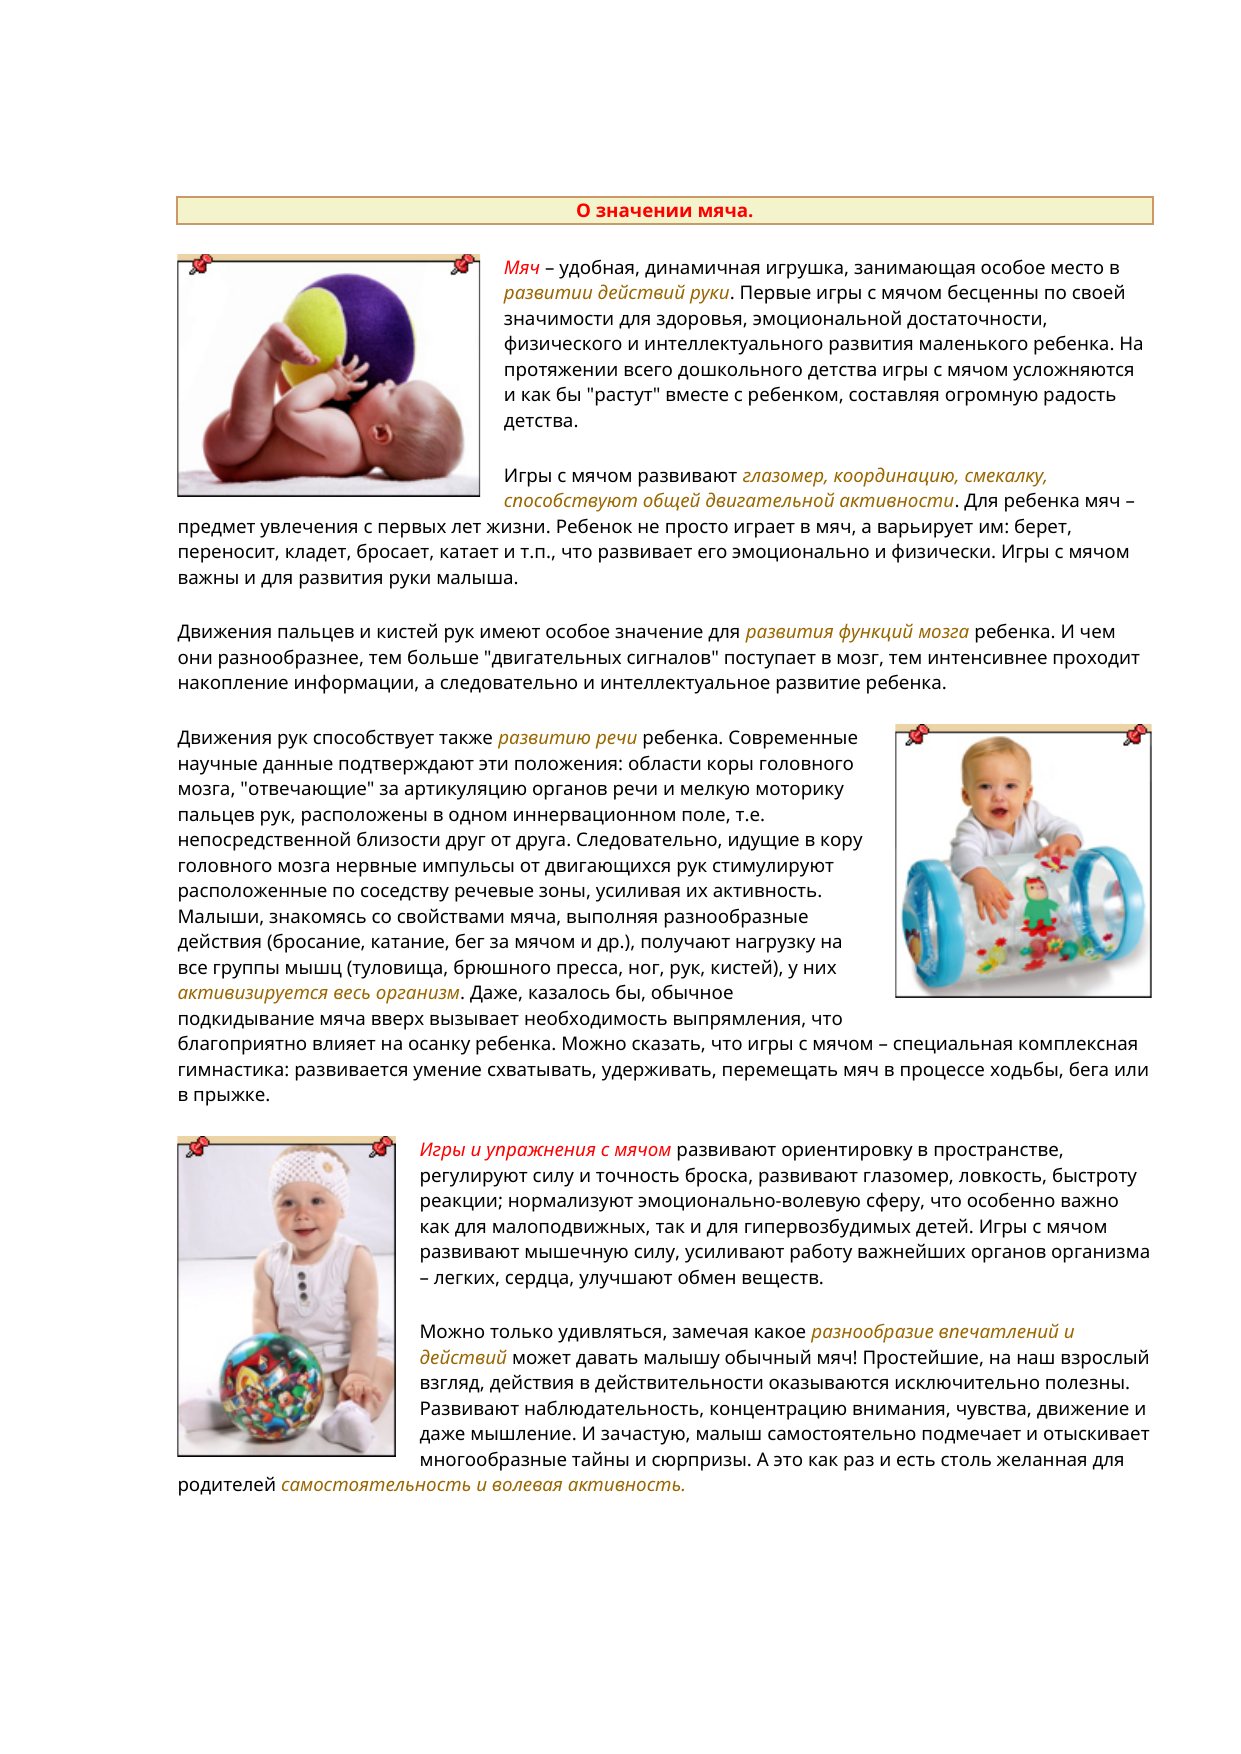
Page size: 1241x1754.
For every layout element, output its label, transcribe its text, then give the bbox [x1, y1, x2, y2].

picture [177, 1136, 396, 1457]
text Игры и упражнения с мячом развивают ориентировку в пространстве, регулируют силу и точность броска, развивают глазомер, ловкость, быстроту реакции; нормализуют эмоционально-волевую сферу, что особенно важно как для малоподвижных, так и для гипервозбудимых детей. Игры с мячом развивают мышечную силу, усиливают работу важнейших органов организма – легких, сердца, улучшают обмен веществ. [396, 1136, 1152, 1289]
text Мяч – удобная, динамичная игрушка, занимающая особое место в развитии действий руки. Первые игры с мячом бесценны по своей значимости для здоровья, эмоциональной достаточности, физического и интеллектуального развития маленького ребенка. На протяжении всего дошкольного детства игры с мячом усложняются и как бы "растут" вместе с ребенком, составляя огромную радость детства. [481, 254, 1152, 433]
picture [177, 254, 481, 497]
text Движения рук способствует также развитию речи ребенка. Современные научные данные подтверждают эти положения: области коры головного мозга, "отвечающие" за артикуляцию органов речи и мелкую моторику пальцев рук, расположены в одном иннервационном поле, т.е. непосредственной близости друг от друга. Следовательно, идущие в кору головного мозга нервные импульсы от двигающихся рук стимулируют расположенные по соседству речевые зоны, усиливая их активность. Малыши, знакомясь со свойствами мяча, выполняя разнообразные действия (бросание, катание, бег за мячом и др.), получают нагрузку на все группы мышц (туловища, брюшного пресса, ног, рук, кистей), у них активизируется весь организм. Даже, казалось бы, обычное подкидывание мяча вверх вызывает необходимость выпрямления, что благоприятно влияет на осанку ребенка. Можно сказать, что игры с мячом – специальная комплексная гимнастика: развивается умение схватывать, удерживать, перемещать мяч в процессе ходьбы, бега или в прыжке. [177, 724, 1152, 1107]
text Движения пальцев и кистей рук имеют особое значение для развития функций мозга ребенка. И чем они разнообразнее, тем больше "двигательных сигналов" поступает в мозг, тем интенсивнее проходит накопление информации, а следовательно и интеллектуальное развитие ребенка. [177, 619, 1152, 695]
subtitle О значении мяча. [178, 198, 1152, 223]
text Можно только удивляться, замечая какое разнообразие впечатлений и действий может давать малышу обычный мяч! Простейшие, на наш взрослый взгляд, действия в действительности оказываются исключительно полезны. Развивают наблюдательность, концентрацию внимания, чувства, движение и даже мышление. И зачастую, малыш самостоятельно подмечает и отыскивает многообразные тайны и сюрпризы. А это как раз и есть столь желанная для родителей самостоятельность и волевая активность. [177, 1319, 1152, 1497]
picture [895, 724, 1152, 998]
text Игры с мячом развивают глазомер, координацию, смекалку, способствуют общей двигательной активности. Для ребенка мяч – предмет увлечения с первых лет жизни. Ребенок не просто играет в мяч, а варьирует им: берет, переносит, кладет, бросает, катает и т.п., что развивает его эмоционально и физически. Игры с мячом важны и для развития руки малыша. [177, 462, 1152, 589]
